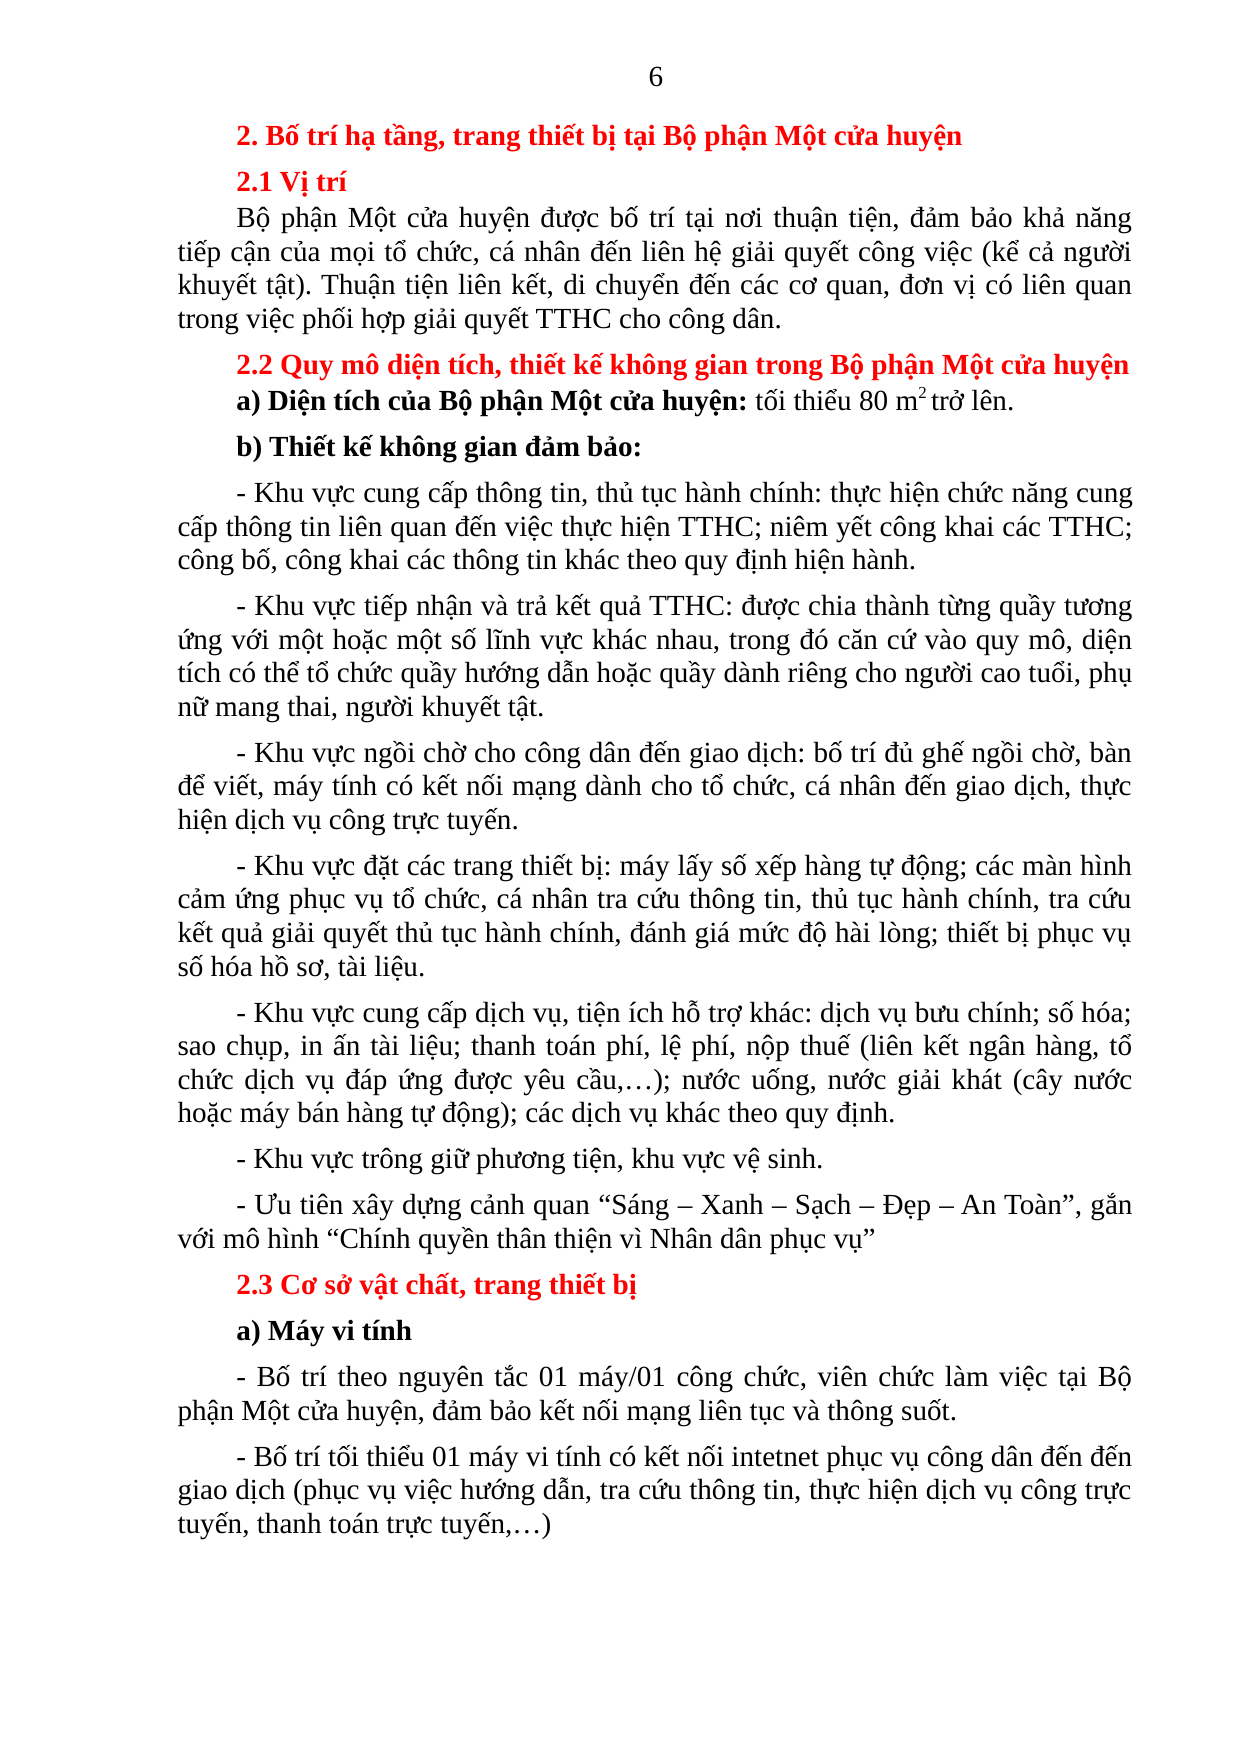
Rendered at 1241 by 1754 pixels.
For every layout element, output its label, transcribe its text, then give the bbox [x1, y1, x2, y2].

subtitle 2.2 Quy mô diện tích, thiết kế không gian trong Bộ phận Một cửa huyện [177, 347, 1134, 381]
text - Khu vực tiếp nhận và trả kết quả TTHC: được chia thành từng quầy tương ứng với một hoặc một số lĩnh vực khác nhau, trong đó căn cứ vào quy mô, diện tích có thể tổ chức quầy hướng dẫn hoặc quầy dành riêng cho người cao tuổi, phụ nữ mang thai, người khuyết tật. [177, 588, 1134, 722]
subtitle 2. Bố trí hạ tầng, trang thiết bị tại Bộ phận Một cửa huyện [177, 118, 1134, 152]
text b) Thiết kế không gian đảm bảo: [177, 429, 1134, 463]
text - Bố trí theo nguyên tắc 01 máy/01 công chức, viên chức làm việc tại Bộ phận Một cửa huyện, đảm bảo kết nối mạng liên tục và thông suốt. [177, 1359, 1134, 1426]
text a) Máy vi tính [177, 1313, 1134, 1347]
text - Bố trí tối thiểu 01 máy vi tính có kết nối intetnet phục vụ công dân đến đến giao dịch (phục vụ việc hướng dẫn, tra cứu thông tin, thực hiện dịch vụ công trực tuyến, thanh toán trực tuyến,…) [177, 1439, 1134, 1539]
text Bộ phận Một cửa huyện được bố trí tại nơi thuận tiện, đảm bảo khả năng tiếp cận của mọi tổ chức, cá nhân đến liên hệ giải quyết công việc (kể cả người khuyết tật). Thuận tiện liên kết, di chuyển đến các cơ quan, đơn vị có liên quan trong việc phối hợp giải quyết TTHC cho công dân. [177, 200, 1134, 334]
text a) Diện tích của Bộ phận Một cửa huyện: tối thiểu 80 m2 trở lên. [177, 383, 1134, 417]
text - Khu vực cung cấp thông tin, thủ tục hành chính: thực hiện chức năng cung cấp thông tin liên quan đến việc thực hiện TTHC; niêm yết công khai các TTHC; công bố, công khai các thông tin khác theo quy định hiện hành. [177, 475, 1134, 576]
text - Ưu tiên xây dựng cảnh quan “Sáng – Xanh – Sạch – Đẹp – An Toàn”, gắn với mô hình “Chính quyền thân thiện vì Nhân dân phục vụ” [177, 1187, 1134, 1254]
text - Khu vực đặt các trang thiết bị: máy lấy số xếp hàng tự động; các màn hình cảm ứng phục vụ tổ chức, cá nhân tra cứu thông tin, thủ tục hành chính, tra cứu kết quả giải quyết thủ tục hành chính, đánh giá mức độ hài lòng; thiết bị phục vụ số hóa hồ sơ, tài liệu. [177, 848, 1134, 982]
subtitle 2.1 Vị trí [177, 164, 1134, 198]
text - Khu vực ngồi chờ cho công dân đến giao dịch: bố trí đủ ghế ngồi chờ, bàn để viết, máy tính có kết nối mạng dành cho tổ chức, cá nhân đến giao dịch, thực hiện dịch vụ công trực tuyến. [177, 735, 1134, 836]
text - Khu vực cung cấp dịch vụ, tiện ích hỗ trợ khác: dịch vụ bưu chính; số hóa; sao chụp, in ấn tài liệu; thanh toán phí, lệ phí, nộp thuế (liên kết ngân hàng, tổ chức dịch vụ đáp ứng được yêu cầu,…); nước uống, nước giải khát (cây nước hoặc máy bán hàng tự động); các dịch vụ khác theo quy định. [177, 995, 1134, 1129]
subtitle 2.3 Cơ sở vật chất, trang thiết bị [177, 1267, 1134, 1301]
text - Khu vực trông giữ phương tiện, khu vực vệ sinh. [177, 1141, 1134, 1175]
